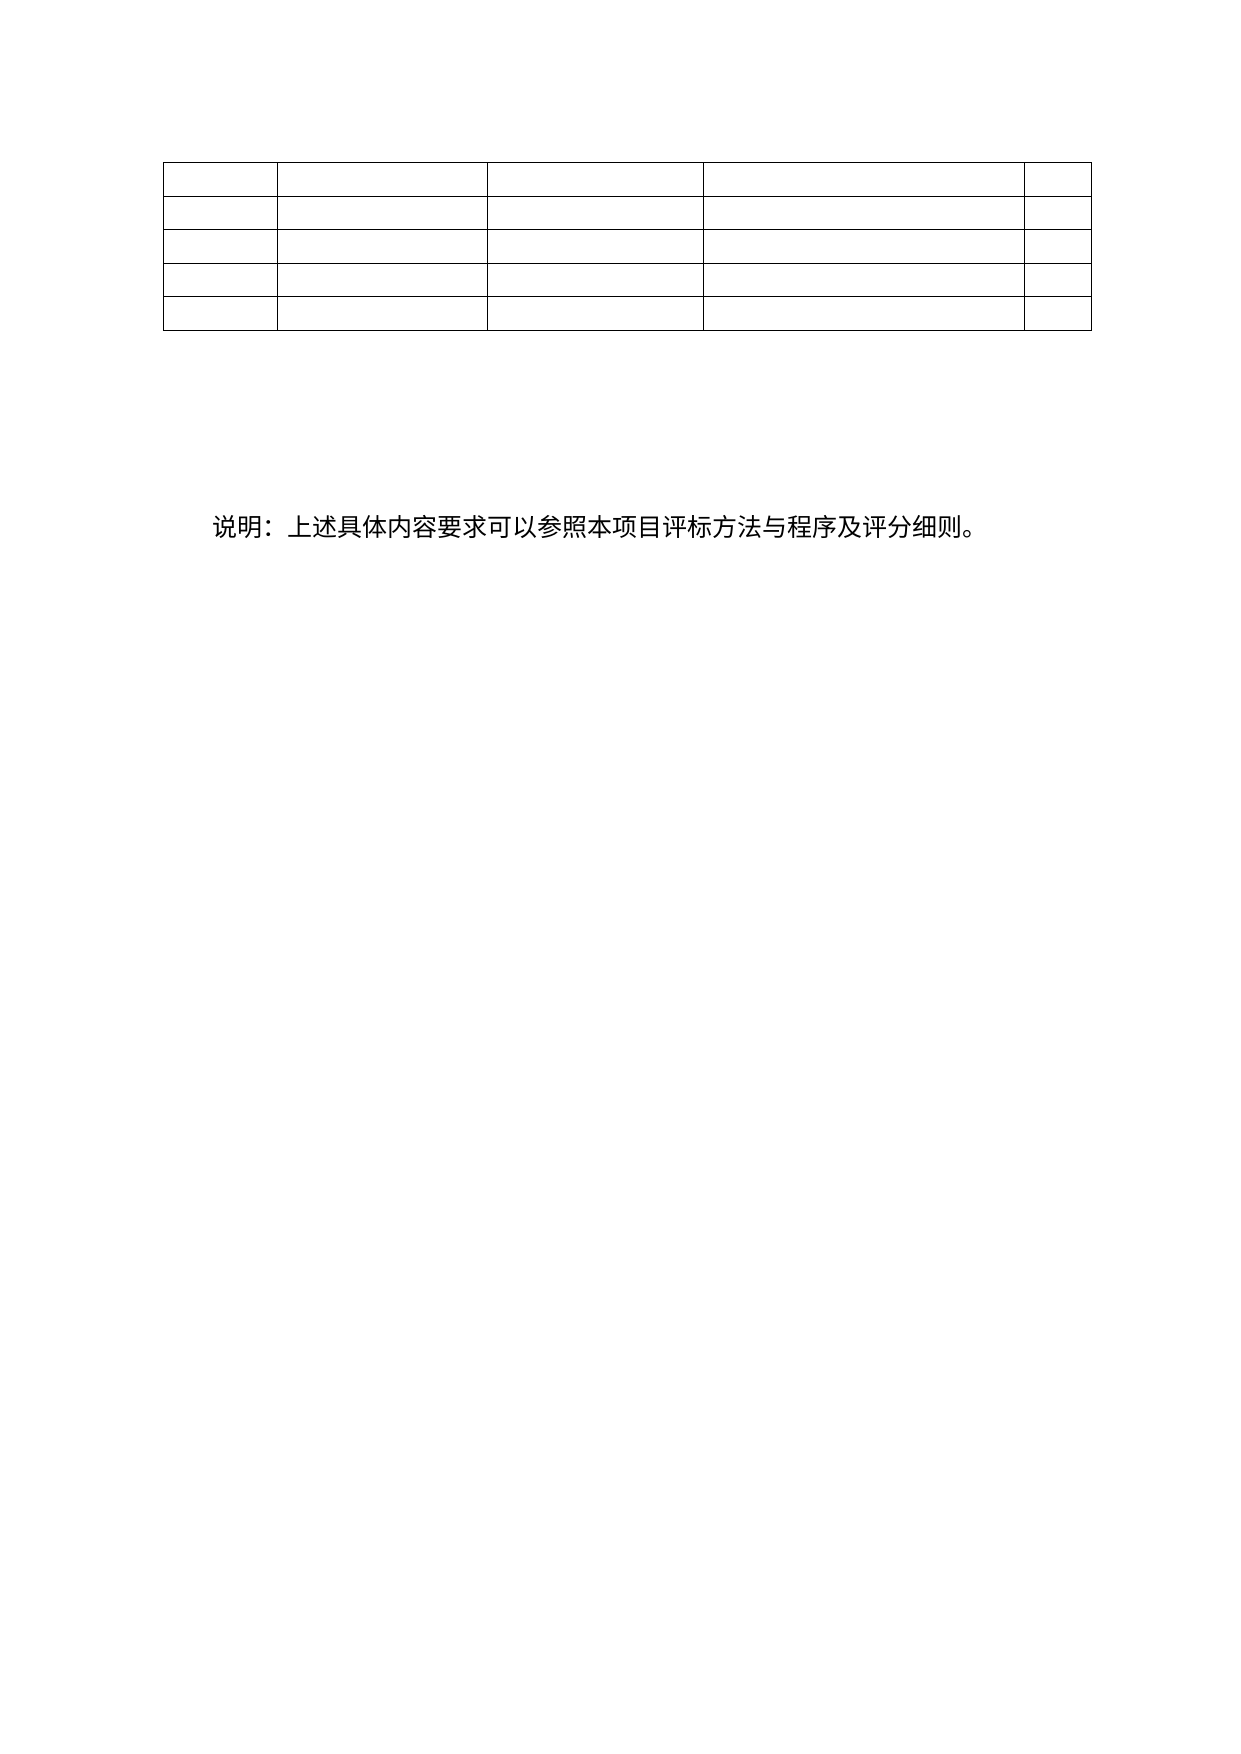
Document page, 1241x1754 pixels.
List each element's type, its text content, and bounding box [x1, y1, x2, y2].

table_cell [1025, 297, 1091, 330]
table_cell [1025, 197, 1091, 229]
table_cell [704, 264, 1024, 296]
table_cell [278, 264, 487, 296]
table_cell [278, 197, 487, 229]
text 说明：上述具体内容要求可以参照本项目评标方法与程序及评分细则。 [162, 493, 1053, 558]
table_cell [1025, 230, 1091, 263]
table_cell [488, 264, 703, 296]
table_cell [278, 230, 487, 263]
table_cell [278, 297, 487, 330]
table_cell [164, 163, 277, 196]
table_cell [704, 297, 1024, 330]
table_cell [1025, 163, 1091, 196]
table_cell [488, 197, 703, 229]
table_cell [164, 197, 277, 229]
table_cell [278, 163, 487, 196]
table_cell [164, 230, 277, 263]
table_cell [488, 297, 703, 330]
table_cell [488, 230, 703, 263]
table_cell [704, 197, 1024, 229]
table_cell [164, 264, 277, 296]
table_cell [1025, 264, 1091, 296]
table_cell [704, 230, 1024, 263]
table_cell [488, 163, 703, 196]
table_cell [704, 163, 1024, 196]
table_cell [164, 297, 277, 330]
